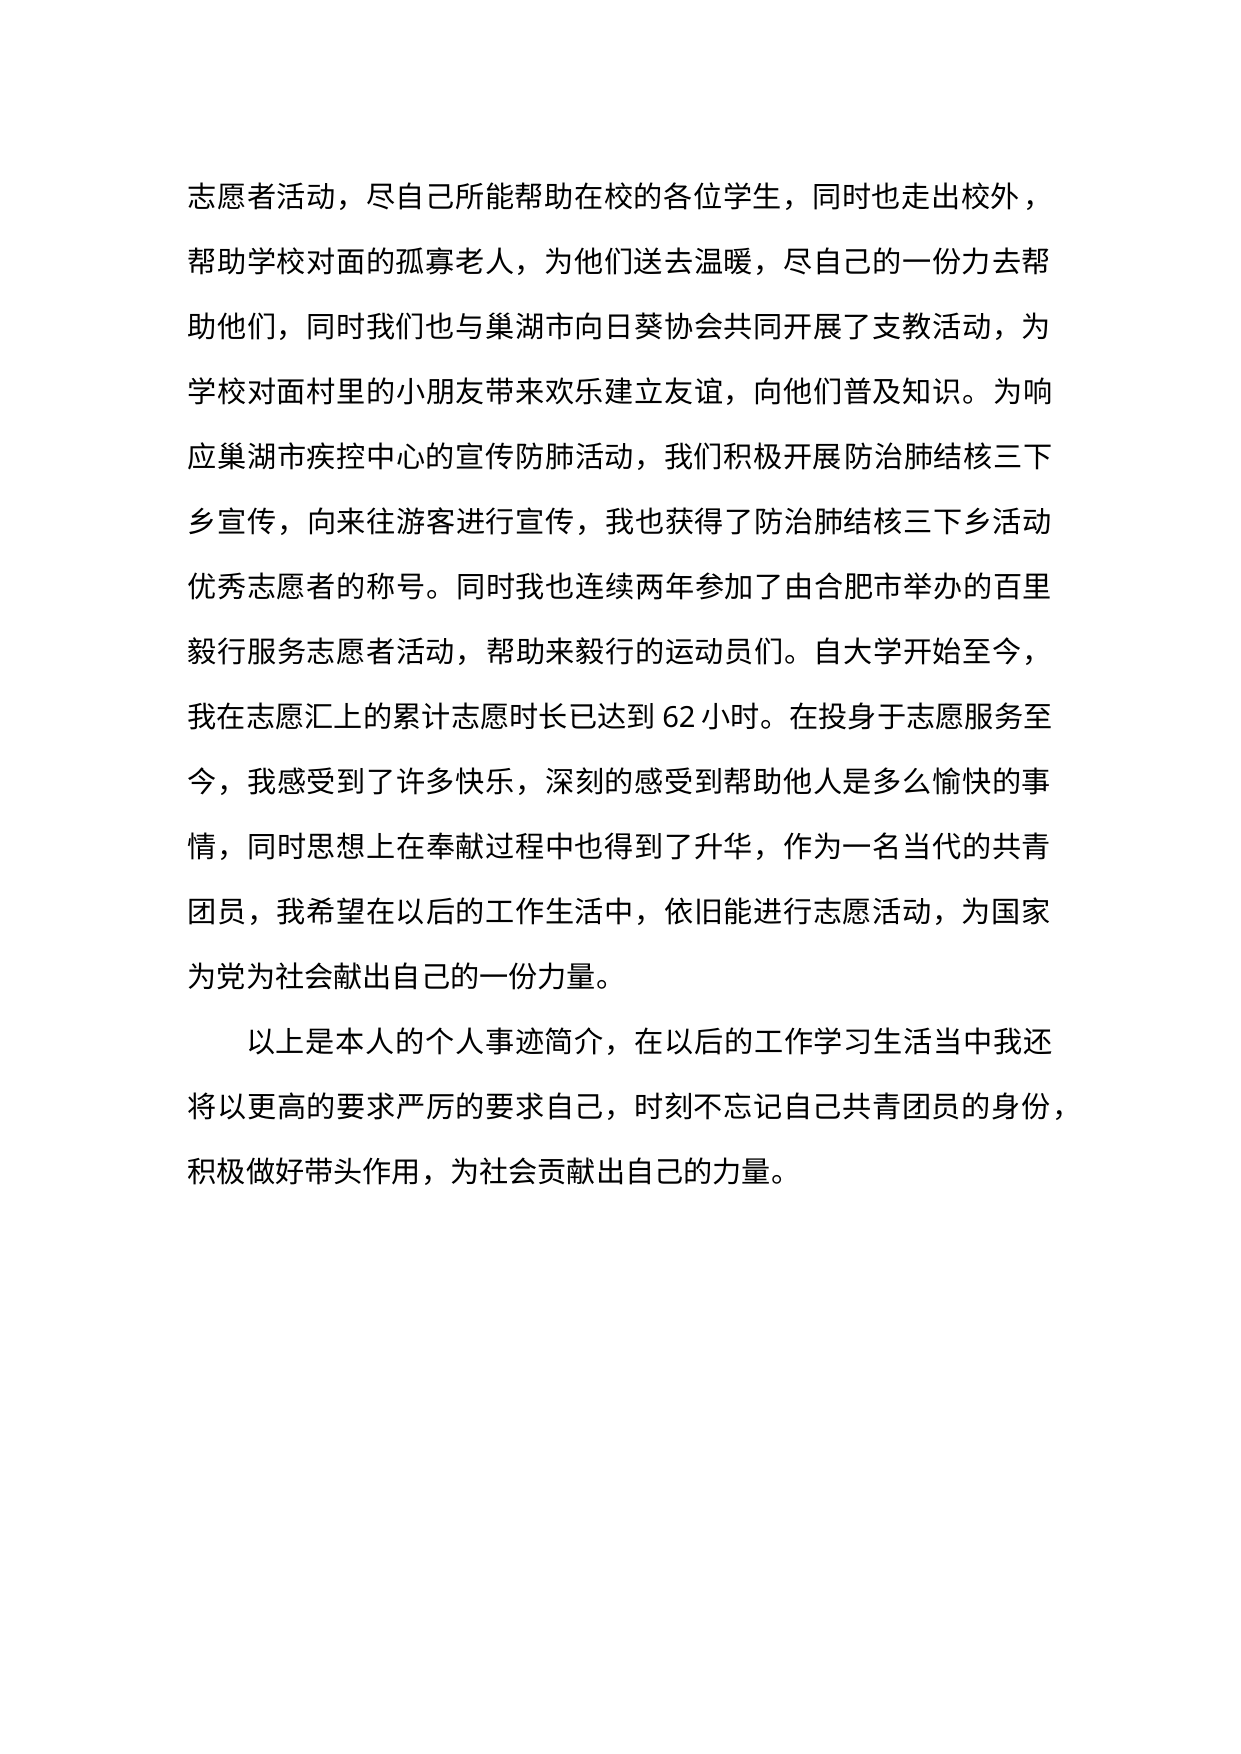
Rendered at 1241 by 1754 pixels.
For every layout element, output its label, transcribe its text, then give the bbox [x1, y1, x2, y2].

text 以上是本人的个人事迹简介，在以后的工作学习生活当中我还将以更高的要求严厉的要求自己，时刻不忘记自己共青团员的身份，积极做好带头作用，为社会贡献出自己的力量。 [187, 1007, 1053, 1202]
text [187, 162, 1053, 1007]
